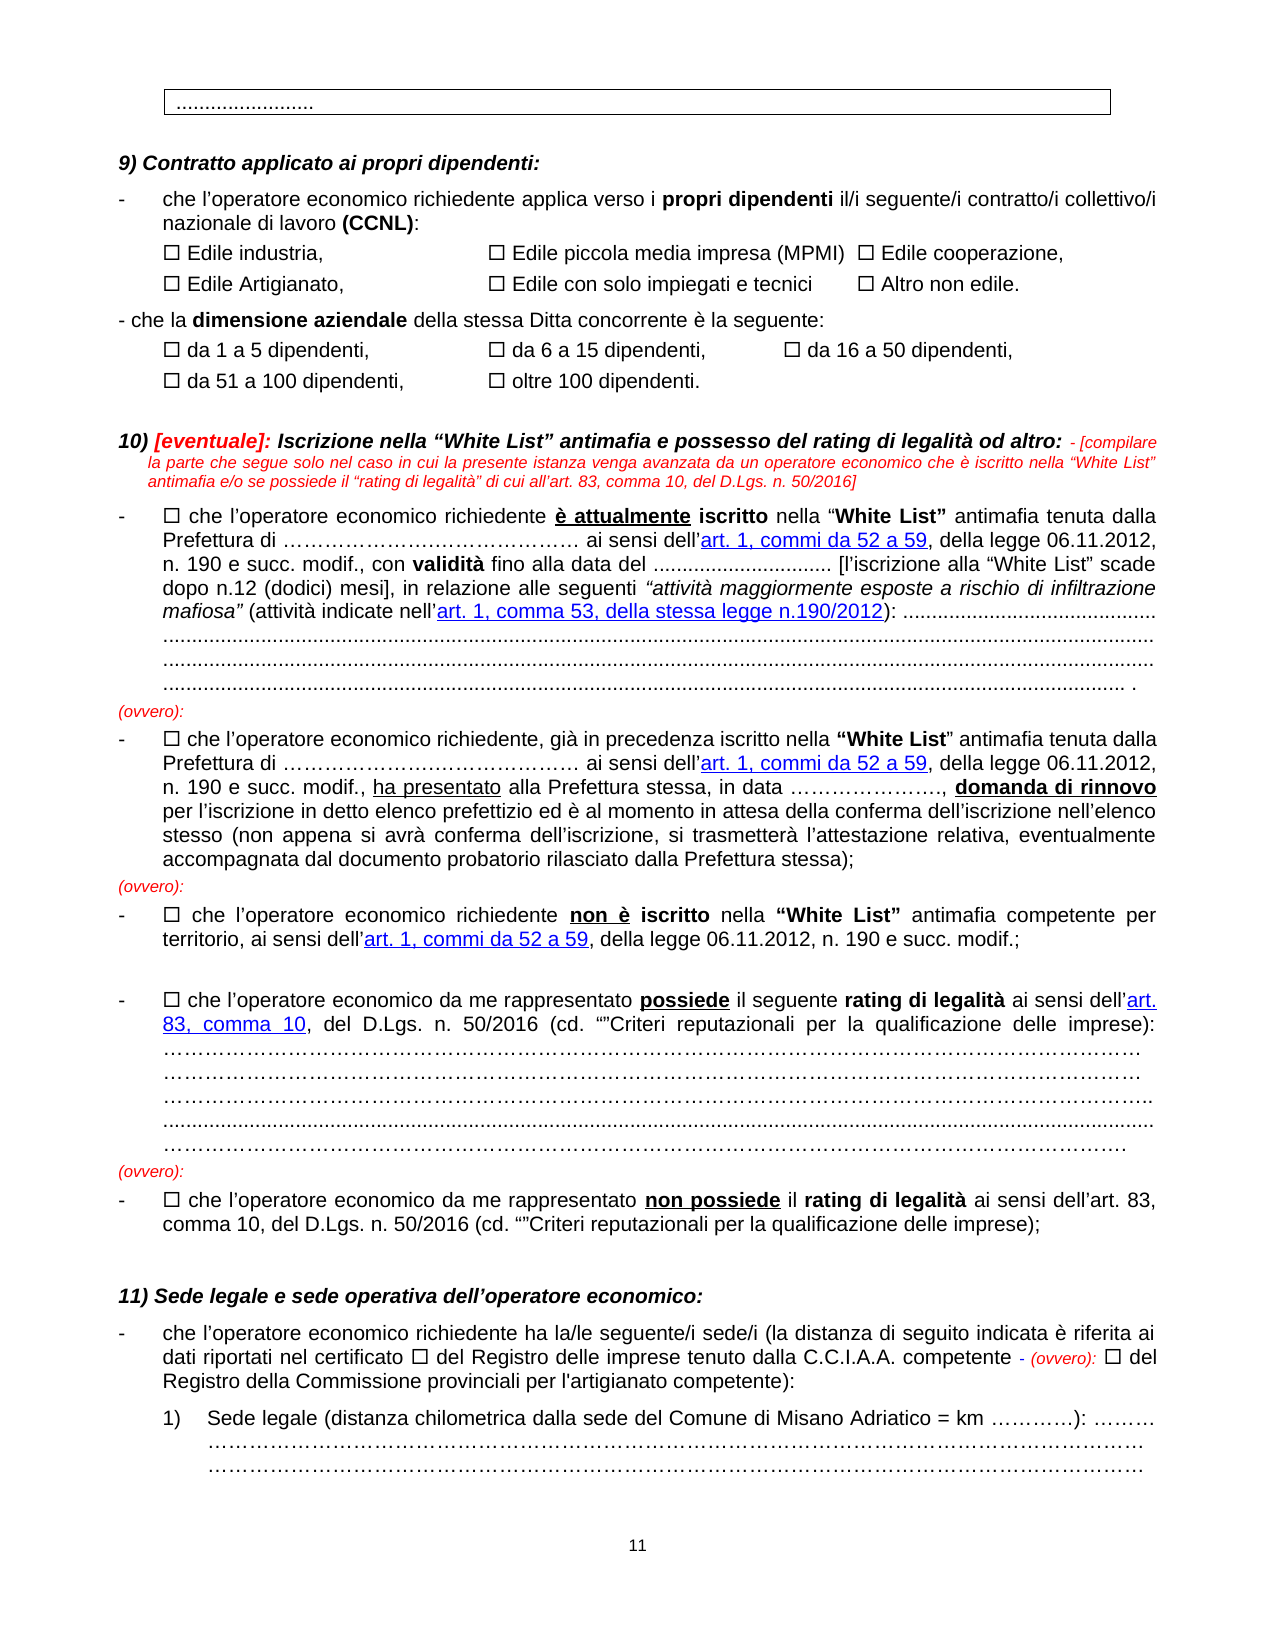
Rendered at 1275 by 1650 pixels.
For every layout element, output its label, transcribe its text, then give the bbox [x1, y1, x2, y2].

text - che l’operatore economico richiedente ha la/le seguente/i sede/i (la distanza di seguito indicata è riferita ai dati riportati nel certificato del Registro delle imprese tenuto dalla C.C.I.A.A. competente - (ovvero): del Registro della Commissione provinciali per l'artigianato competente): [118, 1321, 1157, 1393]
text - che l’operatore economico richiedente applica verso i propri dipendenti il/i seguente/i contratto/i collettivo/i nazionale di lavoro (CCNL): [118, 187, 1157, 235]
text da 1 a 5 dipendenti, da 6 a 15 dipendenti, da 16 a 50 dipendenti, [162, 338, 1157, 362]
text - che l’operatore economico richiedente è attualmente iscritto nella “White List” antimafia tenuta dalla Prefettura di ………………….………………… ai sensi dell’art. 1, commi da 52 a 59, della legge 06.11.2012, n. 190 e succ. modif., con validità fino alla data del ............................... [l’iscrizione alla “White List” scade dopo n.12 (dodici) mesi], in relazione alle seguenti “attività maggiormente esposte a rischio di infiltrazione mafiosa” (attività indicate nell’art. 1, comma 53, della stessa legge n.190/2012): ............................................ ............................................................................................................................................................................................................................................................................................................................................................................................................................................................................................................................... . [118, 503, 1157, 695]
text - che l’operatore economico richiedente, già in precedenza iscritto nella “White List” antimafia tenuta dalla Prefettura di ………………….………………… ai sensi dell’art. 1, commi da 52 a 59, della legge 06.11.2012, n. 190 e succ. modif., ha presentato alla Prefettura stessa, in data …………………., domanda di rinnovo per l’iscrizione in detto elenco prefettizio ed è al momento in attesa della conferma dell’iscrizione nell’elenco stesso (non appena si avrà conferma dell’iscrizione, si trasmetterà l’attestazione relativa, eventualmente accompagnata dal documento probatorio rilasciato dalla Prefettura stessa); [118, 727, 1157, 871]
text da 51 a 100 dipendenti, oltre 100 dipendenti. [162, 369, 1157, 393]
text 9) Contratto applicato ai propri dipendenti: [118, 151, 1157, 174]
text 1) Sede legale (distanza chilometrica dalla sede del Comune di Misano Adriatico = km …………): ……… ……………………………………………………………………………………………………………………………………………………………………………………………………………………………………………… [162, 1405, 1157, 1477]
text (ovvero): [118, 701, 1157, 721]
text Edile Artigianato, Edile con solo impiegati e tecnici Altro non edile. [162, 272, 1157, 296]
text 11) Sede legale e sede operativa dell’operatore economico: [118, 1284, 1157, 1308]
text - che l’operatore economico da me rappresentato non possiede il rating di legalità ai sensi dell’art. 83, comma 10, del D.Lgs. n. 50/2016 (cd. “”Criteri reputazionali per la qualificazione delle imprese); [118, 1187, 1157, 1235]
text - che l’operatore economico richiedente non è iscritto nella “White List” antimafia competente per territorio, ai sensi dell’art. 1, commi da 52 a 59, della legge 06.11.2012, n. 190 e succ. modif.; [118, 902, 1157, 950]
text 10) [eventuale]: Iscrizione nella “White List” antimafia e possesso del rating di legalità od altro: - [compilare la parte che segue solo nel caso in cui la presente istanza venga avanzata da un operatore economico che è iscritto nella “White List” antimafia e/o se possiede il “rating di legalità” di cui all’art. 83, comma 10, del D.Lgs. n. 50/2016] [118, 429, 1157, 491]
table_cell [165, 90, 1110, 114]
text Edile industria, Edile piccola media impresa (MPMI) Edile cooperazione, [162, 241, 1157, 265]
text (ovvero): [118, 1162, 1157, 1181]
text - che l’operatore economico da me rappresentato possiede il seguente rating di legalità ai sensi dell’art. 83, comma 10, del D.Lgs. n. 50/2016 (cd. “”Criteri reputazionali per la qualificazione delle imprese): ………………………………………………………………………………………………………………………………………………………………………………………………………………………………………………………………………………………………………………………………………………………………………………………..............................................................................................................................................................................…………………………………………………………………………………………………………………………. [118, 988, 1157, 1156]
text (ovvero): [118, 877, 1157, 896]
text - che la dimensione aziendale della stessa Ditta concorrente è la seguente: [118, 308, 1157, 332]
